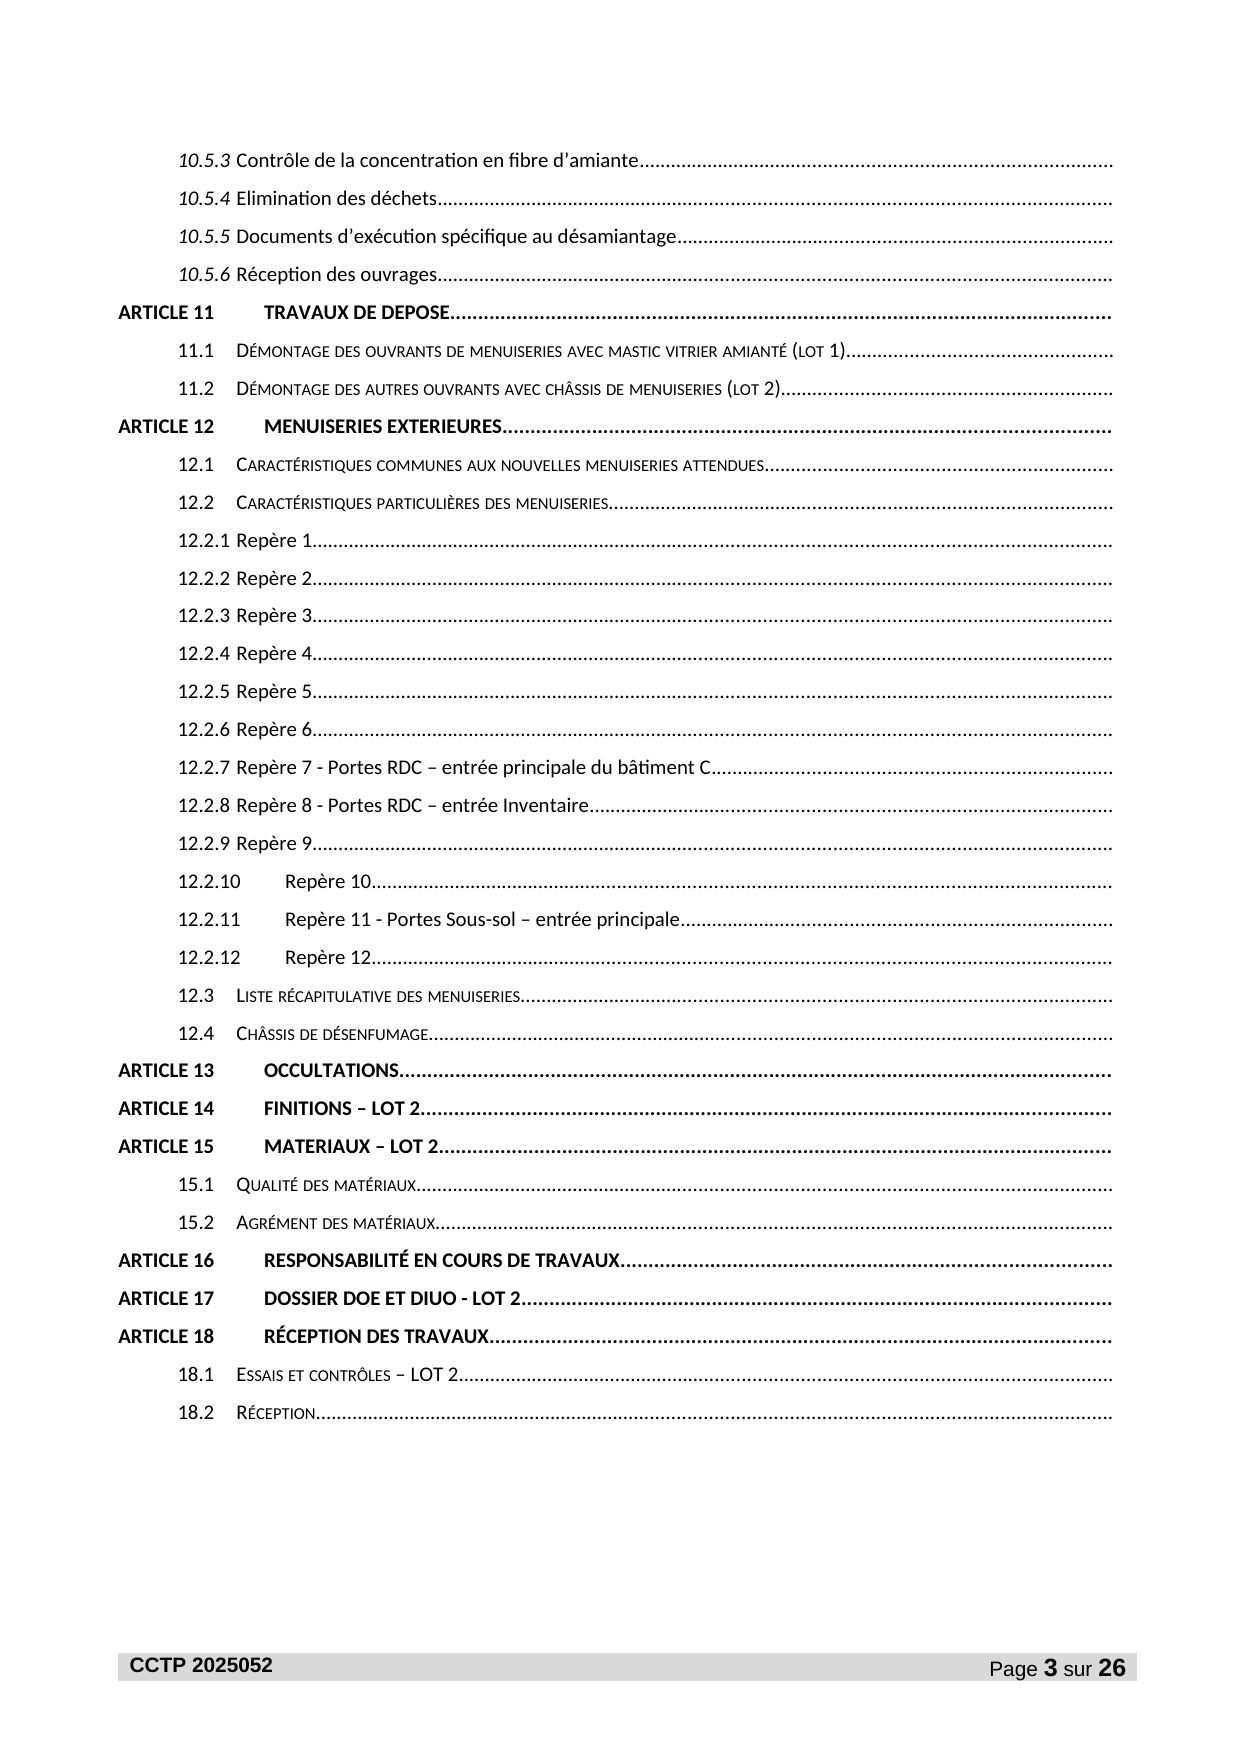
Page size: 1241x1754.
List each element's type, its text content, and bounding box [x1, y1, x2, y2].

text 12.2.10 Repère 10 19 [177, 868, 1092, 893]
text 12.2.6 Repère 6 18 [177, 716, 1092, 742]
text 10.5.5 Documents d’exécution spécifique au désamiantage 13 [177, 223, 1092, 249]
text 12.2.1 Repère 1 16 [177, 527, 1092, 552]
text 15.2 Agrément des matériaux 22 [177, 1209, 1092, 1235]
text 12.2.11 Repère 11 - Portes Sous-sol – entrée principale 19 [177, 906, 1092, 931]
text 15.1 Qualité des matériaux 22 [177, 1171, 1092, 1197]
text 12.2.4 Repère 4 17 [177, 641, 1092, 666]
text ARTICLE 15 MATERIAUX – LOT 2 22 [118, 1133, 1092, 1159]
text 12.2.8 Repère 8 - Portes RDC – entrée Inventaire 18 [177, 792, 1092, 818]
text 12.2.5 Repère 5 17 [177, 678, 1092, 704]
text 12.4 Châssis de désenfumage 21 [177, 1020, 1092, 1045]
text 12.2.12 Repère 12 19 [177, 944, 1092, 969]
text ARTICLE 11 TRAVAUX DE DEPOSE 14 [118, 299, 1092, 325]
text 12.2.2 Repère 2 17 [177, 565, 1092, 590]
text 12.2.3 Repère 3 17 [177, 603, 1092, 628]
text 10.5.6 Réception des ouvrages 14 [177, 261, 1092, 287]
text 11.2 Démontage des autres ouvrants avec châssis de menuiseries (lot 2) 15 [177, 375, 1092, 401]
text 18.2 Réception 24 [177, 1399, 1092, 1424]
text 10.5.3 Contrôle de la concentration en fibre d’amiante 13 [177, 148, 1092, 173]
text ARTICLE 18 RÉCEPTION DES TRAVAUX 24 [118, 1323, 1092, 1348]
text 11.1 Démontage des ouvrants de menuiseries avec mastic vitrier amianté (lot 1) 14 [177, 337, 1092, 363]
text ARTICLE 17 DOSSIER DOE et DIUO - LOT 2 24 [118, 1285, 1092, 1311]
text 12.1 Caractéristiques communes aux nouvelles menuiseries attendues 16 [177, 451, 1092, 476]
text ARTICLE 13 OCCULTATIONS 21 [118, 1058, 1092, 1083]
text 12.2.7 Repère 7 - Portes RDC – entrée principale du bâtiment C 18 [177, 754, 1092, 780]
text 12.2 Caractéristiques particulières des menuiseries 16 [177, 489, 1092, 514]
text ARTICLE 12 MENUISERIES EXTERIEURES 16 [118, 413, 1092, 438]
text 12.2.9 Repère 9 19 [177, 830, 1092, 856]
text ARTICLE 14 FINITIONS – LOT 2 22 [118, 1096, 1092, 1121]
text 18.1 Essais et contrôles – LOT 2 24 [177, 1361, 1092, 1386]
text ARTICLE 16 RESPONSABILITÉ EN COURS DE TRAVAUX 22 [118, 1247, 1092, 1273]
text 12.3 Liste récapitulative des menuiseries 20 [177, 982, 1092, 1007]
text 10.5.4 Elimination des déchets 13 [177, 186, 1092, 211]
